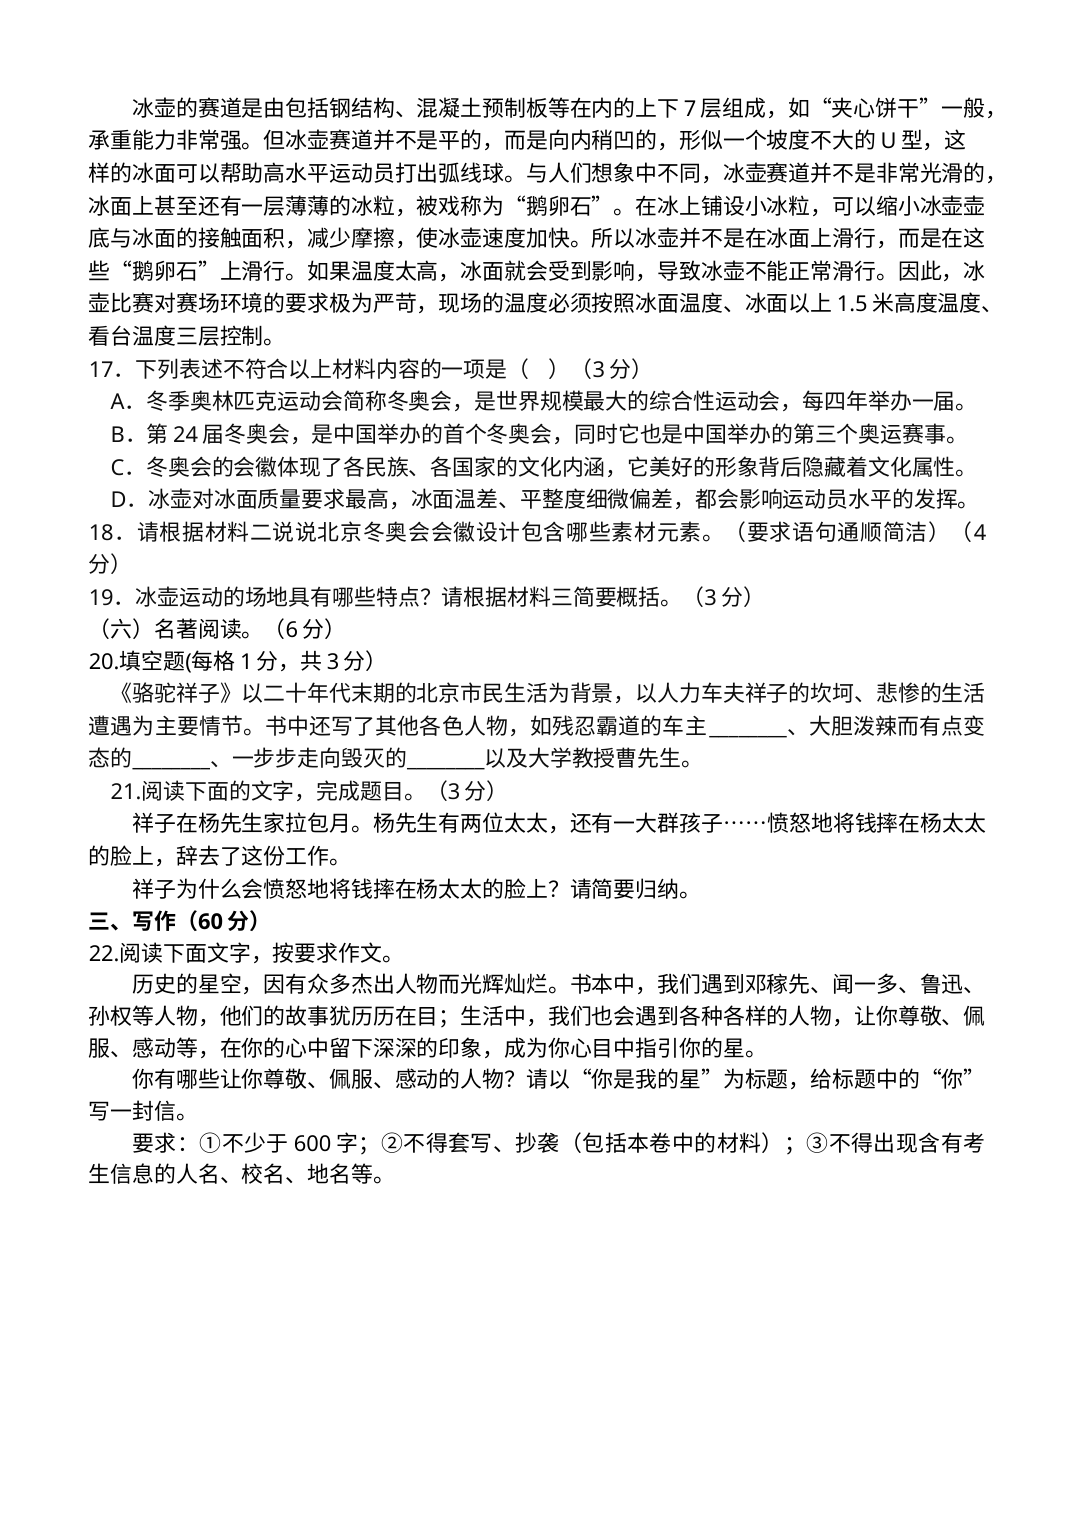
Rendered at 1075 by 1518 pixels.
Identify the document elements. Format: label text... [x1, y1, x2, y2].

text 祥子在杨先生家拉包月。杨先生有两位太太，还有一大群孩子……愤怒地将钱摔在杨太太的脸上，辞去了这份工作。 [88, 806, 986, 871]
text 18．请根据材料二说说北京冬奥会会徽设计包含哪些素材元素。（要求语句通顺简洁）（4分） [88, 514, 986, 579]
text 20.填空题(每格1分，共3分） [88, 644, 986, 676]
text （六）名著阅读。（6分） [88, 612, 986, 644]
text A．冬季奥林匹克运动会简称冬奥会，是世界规模最大的综合性运动会，每四年举办一届。 [88, 384, 986, 416]
text 要求：①不少于600字；②不得套写、抄袭（包括本卷中的材料）；③不得出现含有考生信息的人名、校名、地名等。 [88, 1126, 986, 1189]
text 祥子为什么会愤怒地将钱摔在杨太太的脸上？请简要归纳。 [88, 871, 986, 904]
text C．冬奥会的会徽体现了各民族、各国家的文化内涵，它美好的形象背后隐藏着文化属性。 [88, 449, 986, 482]
text 19．冰壶运动的场地具有哪些特点？请根据材料三简要概括。（3分） [88, 579, 986, 612]
text 21.阅读下面的文字，完成题目。（3分） [88, 773, 986, 806]
text 历史的星空，因有众多杰出人物而光辉灿烂。书本中，我们遇到邓稼先、闻一多、鲁迅、孙权等人物，他们的故事犹历历在目；生活中，我们也会遇到各种各样的人物，让你尊敬、佩服、感动等，在你的心中留下深深的印象，成为你心目中指引你的星。 [88, 967, 986, 1062]
text 《骆驼祥子》以二十年代末期的北京市民生活为背景，以人力车夫祥子的坎坷、悲惨的生活遭遇为主要情节。书中还写了其他各色人物，如残忍霸道的车主________、大胆泼辣而有点变态的________、一步步走向毁灭的________以及大学教授曹先生。 [88, 676, 986, 773]
text 冰壶的赛道是由包括钢结构、混凝土预制板等在内的上下7层组成，如“夹心饼干”一般，承重能力非常强。但冰壶赛道并不是平的，而是向内稍凹的，形似一个坡度不大的U型，这样的冰面可以帮助高水平运动员打出弧线球。与人们想象中不同，冰壶赛道并不是非常光滑的，冰面上甚至还有一层薄薄的冰粒，被戏称为“鹅卵石”。在冰上铺设小冰粒，可以缩小冰壶壶底与冰面的接触面积，减少摩擦，使冰壶速度加快。所以冰壶并不是在冰面上滑行，而是在这些“鹅卵石”上滑行。如果温度太高，冰面就会受到影响，导致冰壶不能正常滑行。因此，冰壶比赛对赛场环境的要求极为严苛，现场的温度必须按照冰面温度、冰面以上1.5米高度温度、看台温度三层控制。 [88, 90, 986, 351]
text 你有哪些让你尊敬、佩服、感动的人物？请以“你是我的星”为标题，给标题中的“你”写一封信。 [88, 1062, 986, 1126]
text B．第24届冬奥会，是中国举办的首个冬奥会，同时它也是中国举办的第三个奥运赛事。 [88, 416, 986, 449]
text 三、写作（60分） [88, 904, 986, 936]
text 22.阅读下面文字，按要求作文。 [88, 936, 986, 967]
text D．冰壶对冰面质量要求最高，冰面温差、平整度细微偏差，都会影响运动员水平的发挥。 [88, 482, 986, 514]
text 17．下列表述不符合以上材料内容的一项是（ ）（3分） [88, 351, 986, 384]
